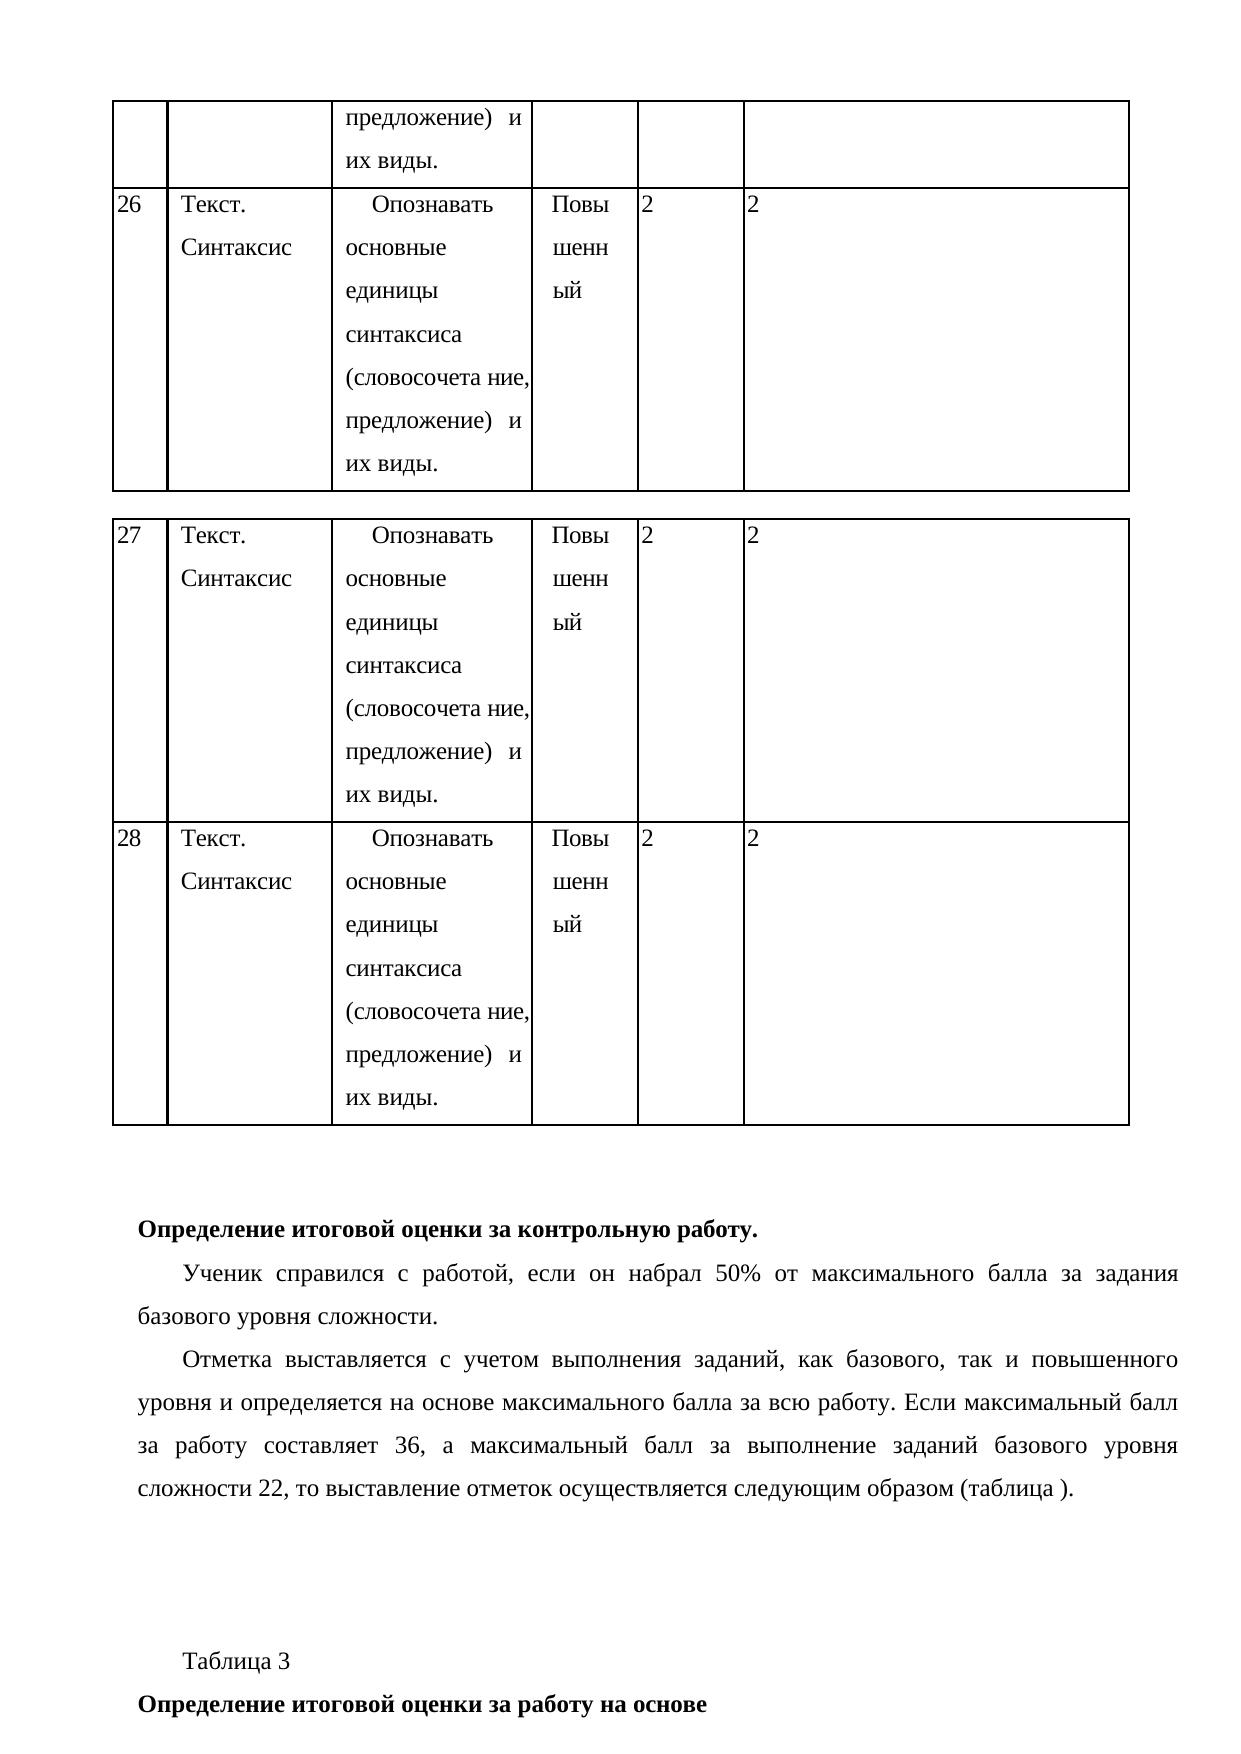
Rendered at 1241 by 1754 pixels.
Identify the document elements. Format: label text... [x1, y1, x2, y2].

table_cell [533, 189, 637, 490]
text Определение итоговой оценки за контрольную работу. [137, 1214, 1240, 1243]
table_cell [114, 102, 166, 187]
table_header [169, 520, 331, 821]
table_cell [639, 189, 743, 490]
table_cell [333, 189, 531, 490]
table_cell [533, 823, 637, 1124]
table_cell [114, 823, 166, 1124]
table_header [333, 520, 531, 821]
text Отметка выставляется с учетом выполнения заданий, как базового, так и повышенного уровня и определяется на основе максимального балла за всю работу. Если максимальный балл за работу составляет 36, а максимальный балл за выполнение заданий базового уровня сложности 22, то выставление отметок осуществляется следующим образом (таблица ). [137, 1344, 1180, 1502]
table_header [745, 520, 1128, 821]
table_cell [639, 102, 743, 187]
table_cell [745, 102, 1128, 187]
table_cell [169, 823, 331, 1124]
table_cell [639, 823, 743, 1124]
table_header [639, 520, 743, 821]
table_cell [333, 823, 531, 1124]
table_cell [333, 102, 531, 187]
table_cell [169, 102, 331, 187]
text Таблица 3 [182, 1646, 1240, 1674]
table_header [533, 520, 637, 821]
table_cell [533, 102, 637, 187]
text Определение итоговой оценки за работу на основе [137, 1689, 1240, 1718]
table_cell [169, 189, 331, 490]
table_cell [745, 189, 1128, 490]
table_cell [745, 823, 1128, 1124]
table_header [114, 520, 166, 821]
text Ученик справился с работой, если он набрал 50% от максимального балла за задания базового уровня сложности. [137, 1258, 1180, 1329]
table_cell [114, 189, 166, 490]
